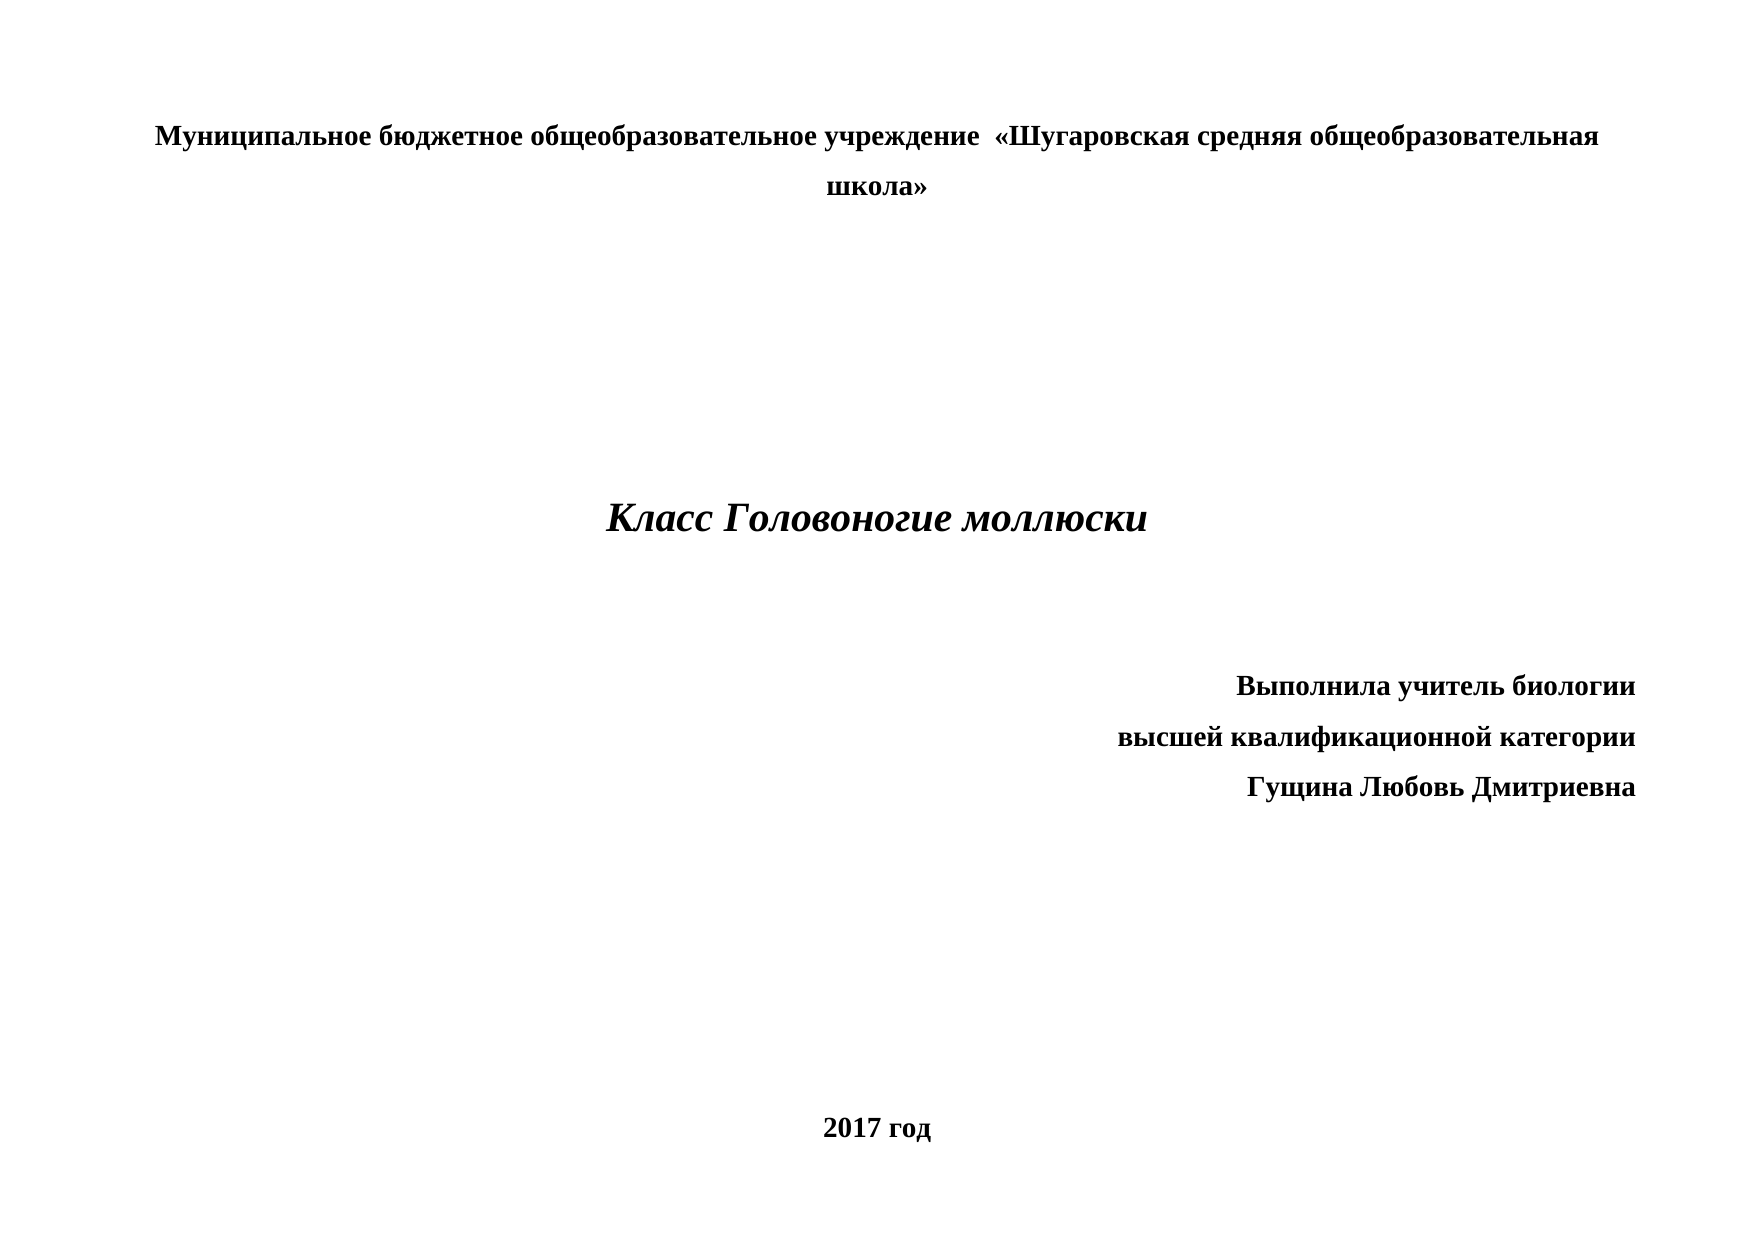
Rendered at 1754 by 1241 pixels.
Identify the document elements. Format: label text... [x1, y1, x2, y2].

text Гущина Любовь Дмитриевна [118, 769, 1636, 803]
text высшей квалификационной категории [118, 719, 1636, 752]
text Выполнила учитель биологии [118, 668, 1636, 702]
text Муниципальное бюджетное общеобразовательное учреждение «Шугаровская средняя общеобразовательная школа» [118, 118, 1636, 202]
text 2017 год [118, 1110, 1636, 1143]
text Класс Головоногие моллюски [118, 492, 1636, 540]
